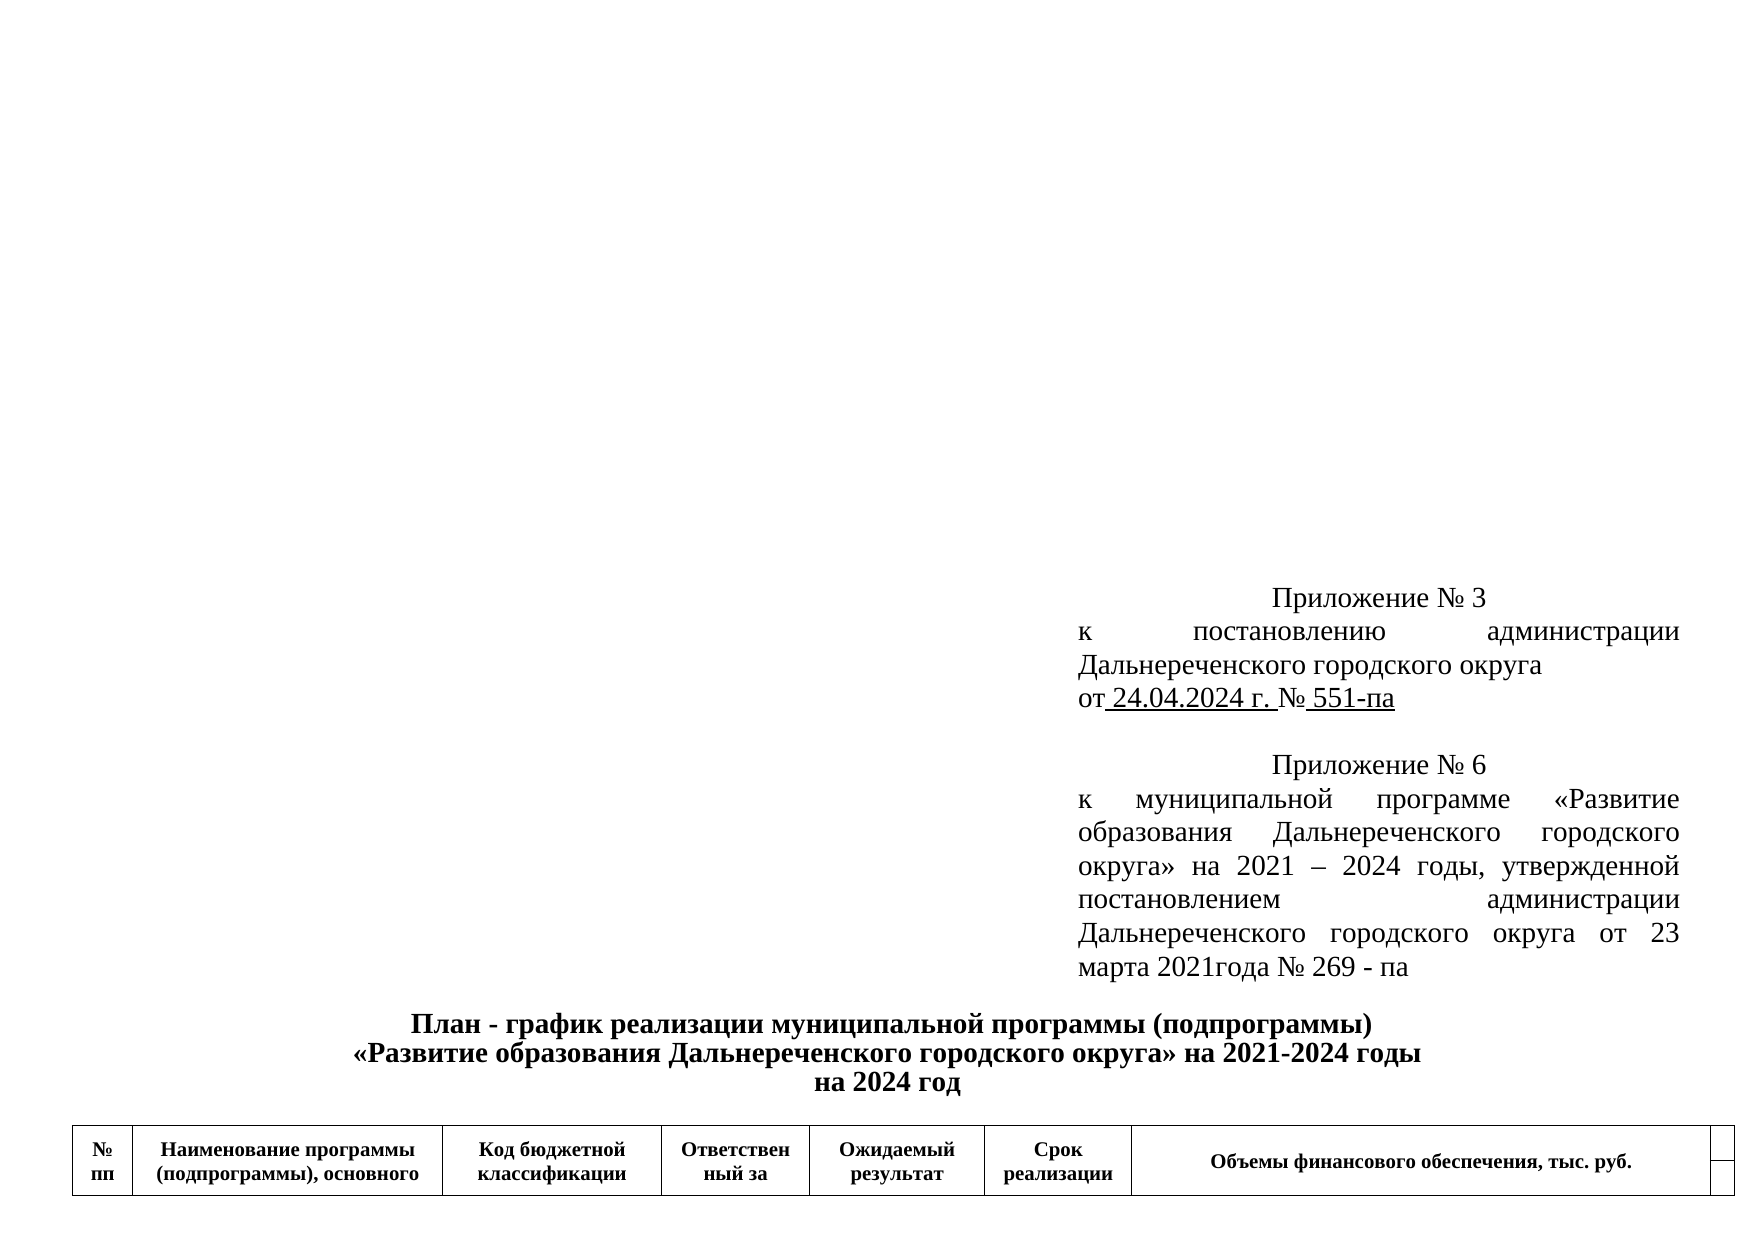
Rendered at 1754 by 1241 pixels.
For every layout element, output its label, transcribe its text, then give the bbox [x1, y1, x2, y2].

table_header [1711, 1126, 1734, 1160]
text Приложение № 3 [1078, 580, 1680, 613]
text на 2024 год [103, 1068, 1671, 1097]
text от 24.04.2024 г. № 551-па [1078, 680, 1680, 714]
text к постановлению администрации Дальнереченского городского округа [1078, 613, 1680, 680]
text Приложение № 6 [1078, 747, 1680, 781]
text «Развитие образования Дальнереченского городского округа» на 2021-2024 годы [103, 1039, 1671, 1068]
table_header № пп [73, 1126, 132, 1195]
table_header Ответствен ный за исполнение мероприятия (ФИО) [662, 1126, 809, 1195]
table_header Наименование программы (подпрограммы), основного мероприятия, мероприятия, контрольного события [133, 1126, 442, 1195]
table_header Код бюджетной классификации [443, 1126, 661, 1195]
text к муниципальной программе «Развитие образования Дальнереченского городского округа» на 2021 – 2024 годы, утвержденной постановлением администрации Дальнереченского городского округа от 23 марта 2021года № 269 - па [1078, 781, 1680, 982]
text План - график реализации муниципальной программы (подпрограммы) [103, 1011, 1680, 1039]
table_header Объемы финансового обеспечения, тыс. руб. [1132, 1126, 1710, 1195]
table_header Срок реализации [985, 1126, 1131, 1195]
table_cell [1711, 1161, 1734, 1195]
table_header Ожидаемый результат реализации мероприятия [810, 1126, 984, 1195]
